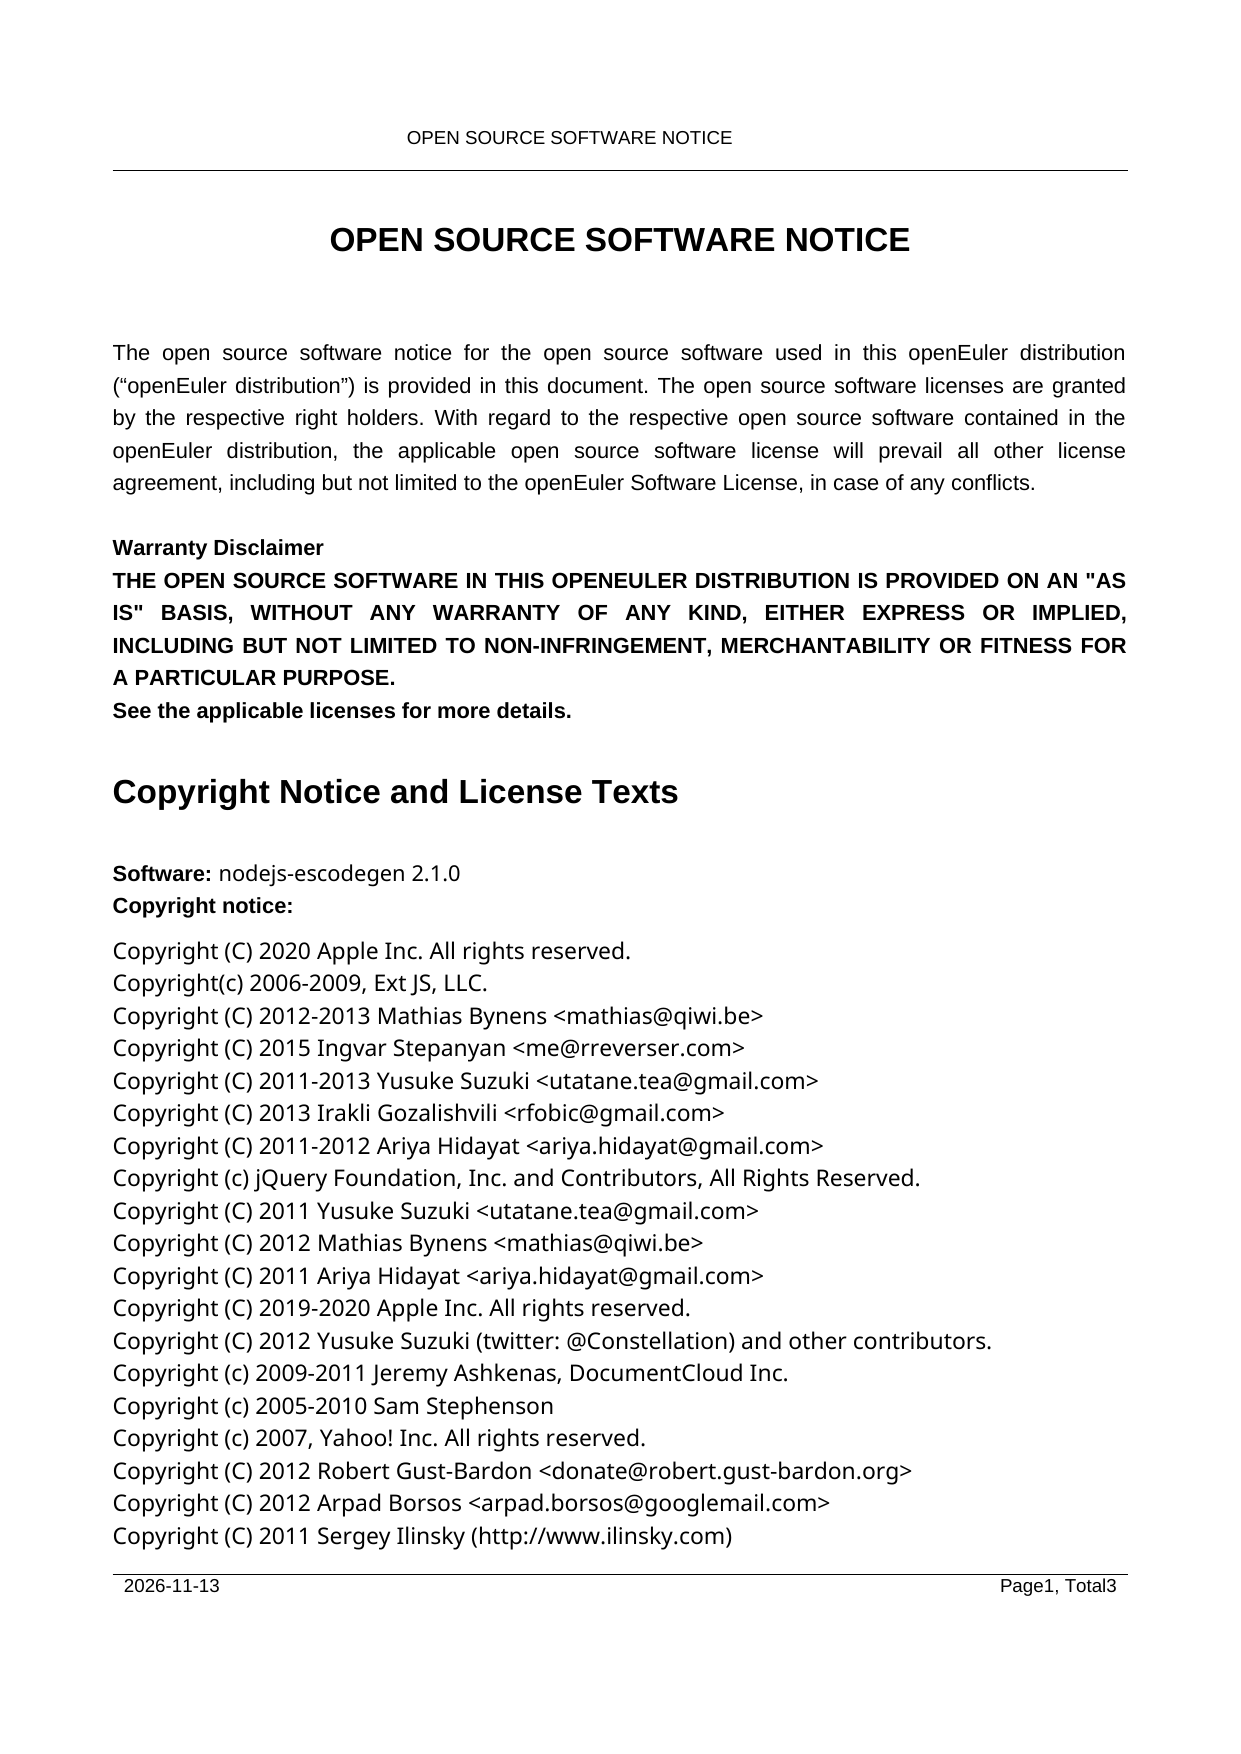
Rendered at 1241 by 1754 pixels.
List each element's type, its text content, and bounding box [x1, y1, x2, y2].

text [112, 934, 1128, 1551]
text The open source software notice for the open source software used in this openEuler distribution (“openEuler distribution”) is provided in this document. The open source software licenses are granted by the respective right holders. With regard to the respective open source software contained in the openEuler distribution, the applicable open source software license will prevail all other license agreement, including but not limited to the openEuler Software License, in case of any conflicts. [112, 336, 1128, 499]
text Copyright Notice and License Texts [112, 759, 1128, 824]
title Software: nodejs-escodegen 2.1.0 [112, 856, 1128, 889]
text Copyright notice: [112, 889, 1128, 921]
text THE OPEN SOURCE SOFTWARE IN THIS OPENEULER DISTRIBUTION IS PROVIDED ON AN "AS IS" BASIS, WITHOUT ANY WARRANTY OF ANY KIND, EITHER EXPRESS OR IMPLIED, INCLUDING BUT NOT LIMITED TO NON-INFRINGEMENT, MERCHANTABILITY OR FITNESS FOR A PARTICULAR PURPOSE. See the applicable licenses for more details. [112, 564, 1128, 726]
text OPEN SOURCE SOFTWARE NOTICE [112, 206, 1128, 271]
text Warranty Disclaimer [112, 531, 1128, 564]
